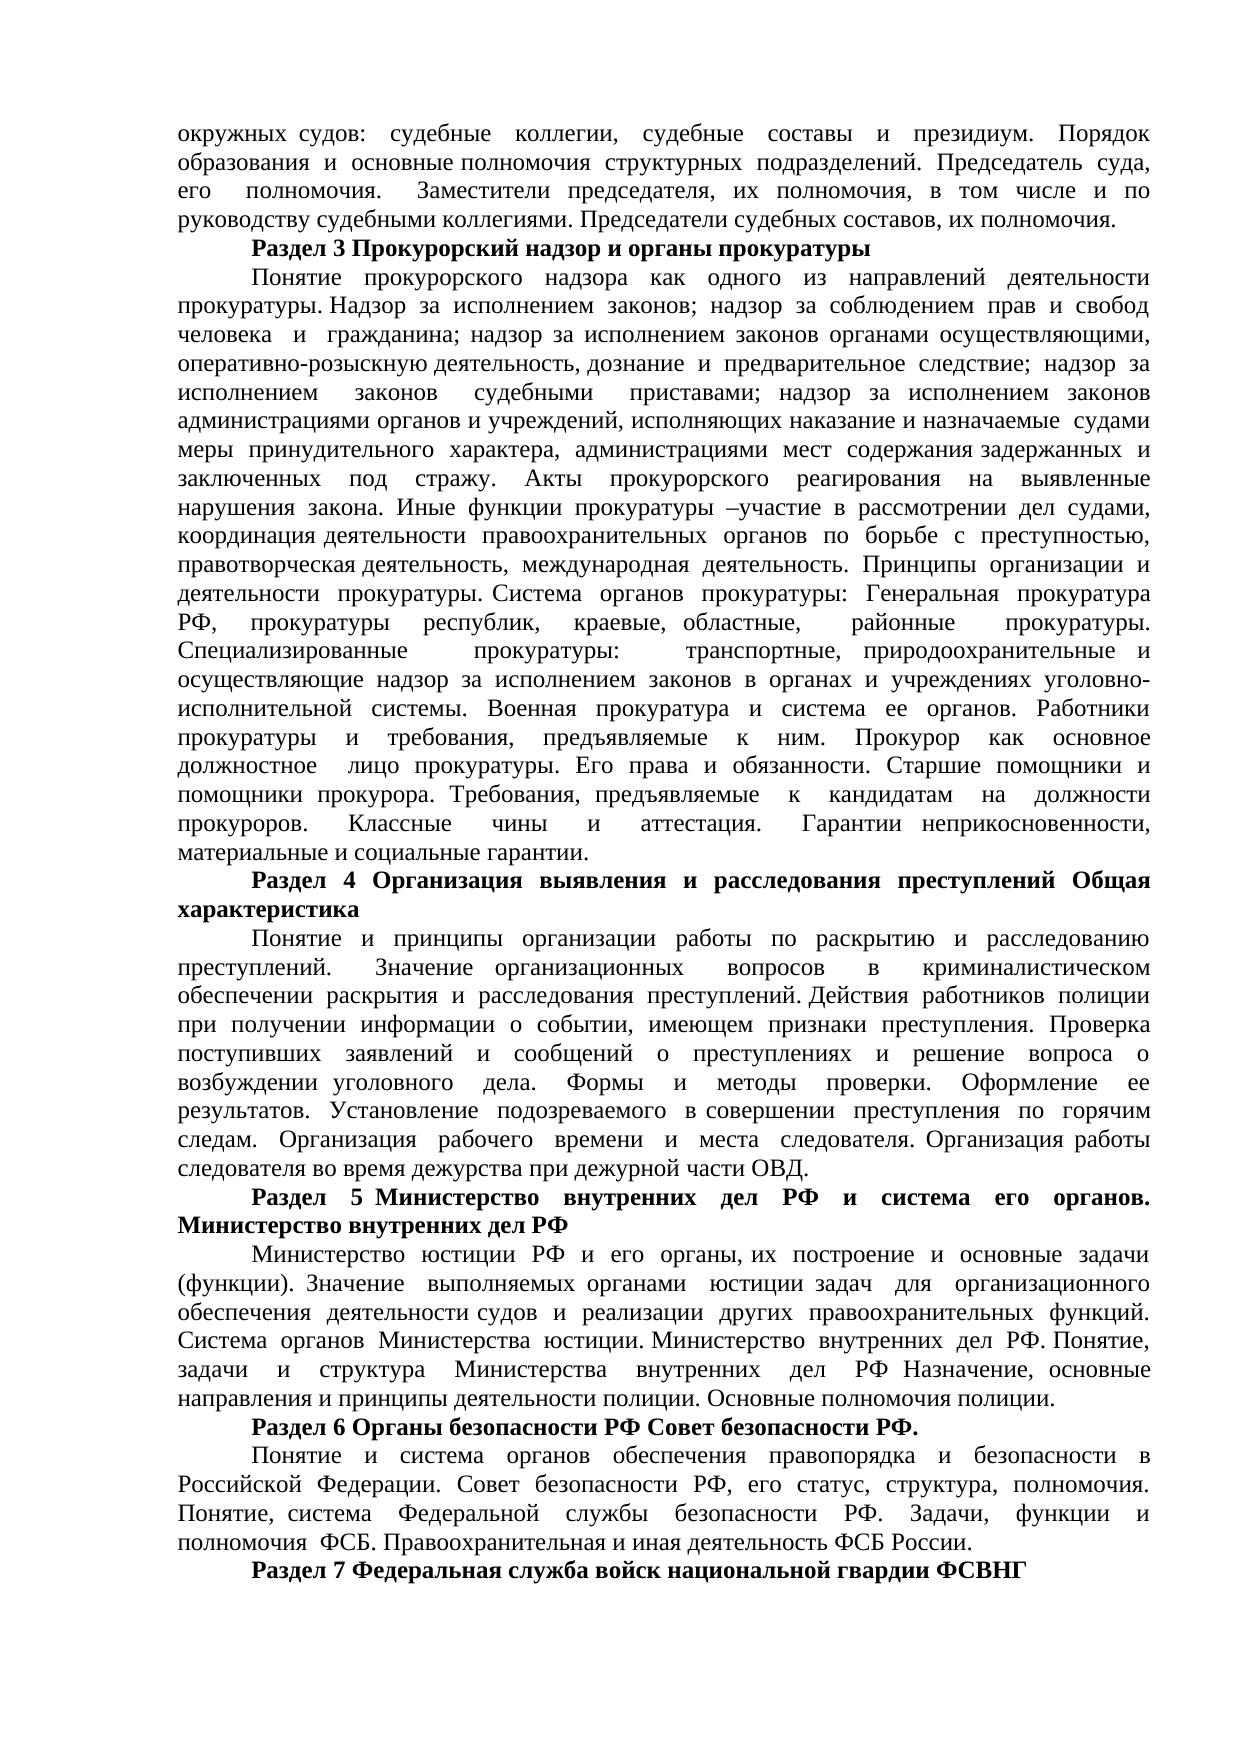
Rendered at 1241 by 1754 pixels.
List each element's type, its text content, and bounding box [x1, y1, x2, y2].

text Раздел 3 Прокурорский надзор и органы прокуратуры [177, 233, 1152, 262]
text Понятие и система органов обеспечения правопорядка и безопасности в Российской Федерации. Совет безопасности РФ, его статус, структура, полномочия. Понятие, система Федеральной службы безопасности РФ. Задачи, функции и полномочия ФСБ. Правоохранительная и иная деятельность ФСБ России. [177, 1441, 1152, 1556]
text Раздел 5 Министерство внутренних дел РФ и система его органов. Министерство внутренних дел РФ [177, 1182, 1152, 1239]
text Раздел 7 Федеральная служба войск национальной гвардии ФСВНГ [177, 1556, 1152, 1584]
text Министерство юстиции РФ и его органы, их построение и основные задачи (функции). Значение выполняемых органами юстиции задач для организационного обеспечения деятельности судов и реализации других правоохранительных функций. Система органов Министерства юстиции. Министерство внутренних дел РФ. Понятие, задачи и структура Министерства внутренних дел РФ Назначение, основные направления и принципы деятельности полиции. Основные полномочия полиции. [177, 1239, 1152, 1412]
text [177, 118, 1152, 233]
text Раздел 4 Организация выявления и расследования преступлений Общая характеристика [177, 866, 1152, 923]
text Понятие и принципы организации работы по раскрытию и расследованию преступлений. Значение организационных вопросов в криминалистическом обеспечении раскрытия и расследования преступлений. Действия работников полиции при получении информации о событии, имеющем признаки преступления. Проверка поступивших заявлений и сообщений о преступлениях и решение вопроса о возбуждении уголовного дела. Формы и методы проверки. Оформление ее результатов. Установление подозреваемого в совершении преступления по горячим следам. Организация рабочего времени и места следователя. Организация работы следователя во время дежурства при дежурной части ОВД. [177, 923, 1152, 1182]
text Понятие прокурорского надзора как одного из направлений деятельности прокуратуры. Надзор за исполнением законов; надзор за соблюдением прав и свобод человека и гражданина; надзор за исполнением законов органами осуществляющими, оперативно-розыскную деятельность, дознание и предварительное следствие; надзор за исполнением законов судебными приставами; надзор за исполнением законов администрациями органов и учреждений, исполняющих наказание и назначаемые судами меры принудительного характера, администрациями мест содержания задержанных и заключенных под стражу. Акты прокурорского реагирования на выявленные нарушения закона. Иные функции прокуратуры –участие в рассмотрении дел судами, координация деятельности правоохранительных органов по борьбе с преступностью, правотворческая деятельность, международная деятельность. Принципы организации и деятельности прокуратуры. Система органов прокуратуры: Генеральная прокуратура РФ, прокуратуры республик, краевые, областные, районные прокуратуры. Специализированные прокуратуры: транспортные, природоохранительные и осуществляющие надзор за исполнением законов в органах и учреждениях уголовно-исполнительной системы. Военная прокуратура и система ее органов. Работники прокуратуры и требования, предъявляемые к ним. Прокурор как основное должностное лицо прокуратуры. Его права и обязанности. Старшие помощники и помощники прокурора. Требования, предъявляемые к кандидатам на должности прокуроров. Классные чины и аттестация. Гарантии неприкосновенности, материальные и социальные гарантии. [177, 262, 1152, 866]
text Раздел 6 Органы безопасности РФ Совет безопасности РФ. [177, 1412, 1152, 1441]
